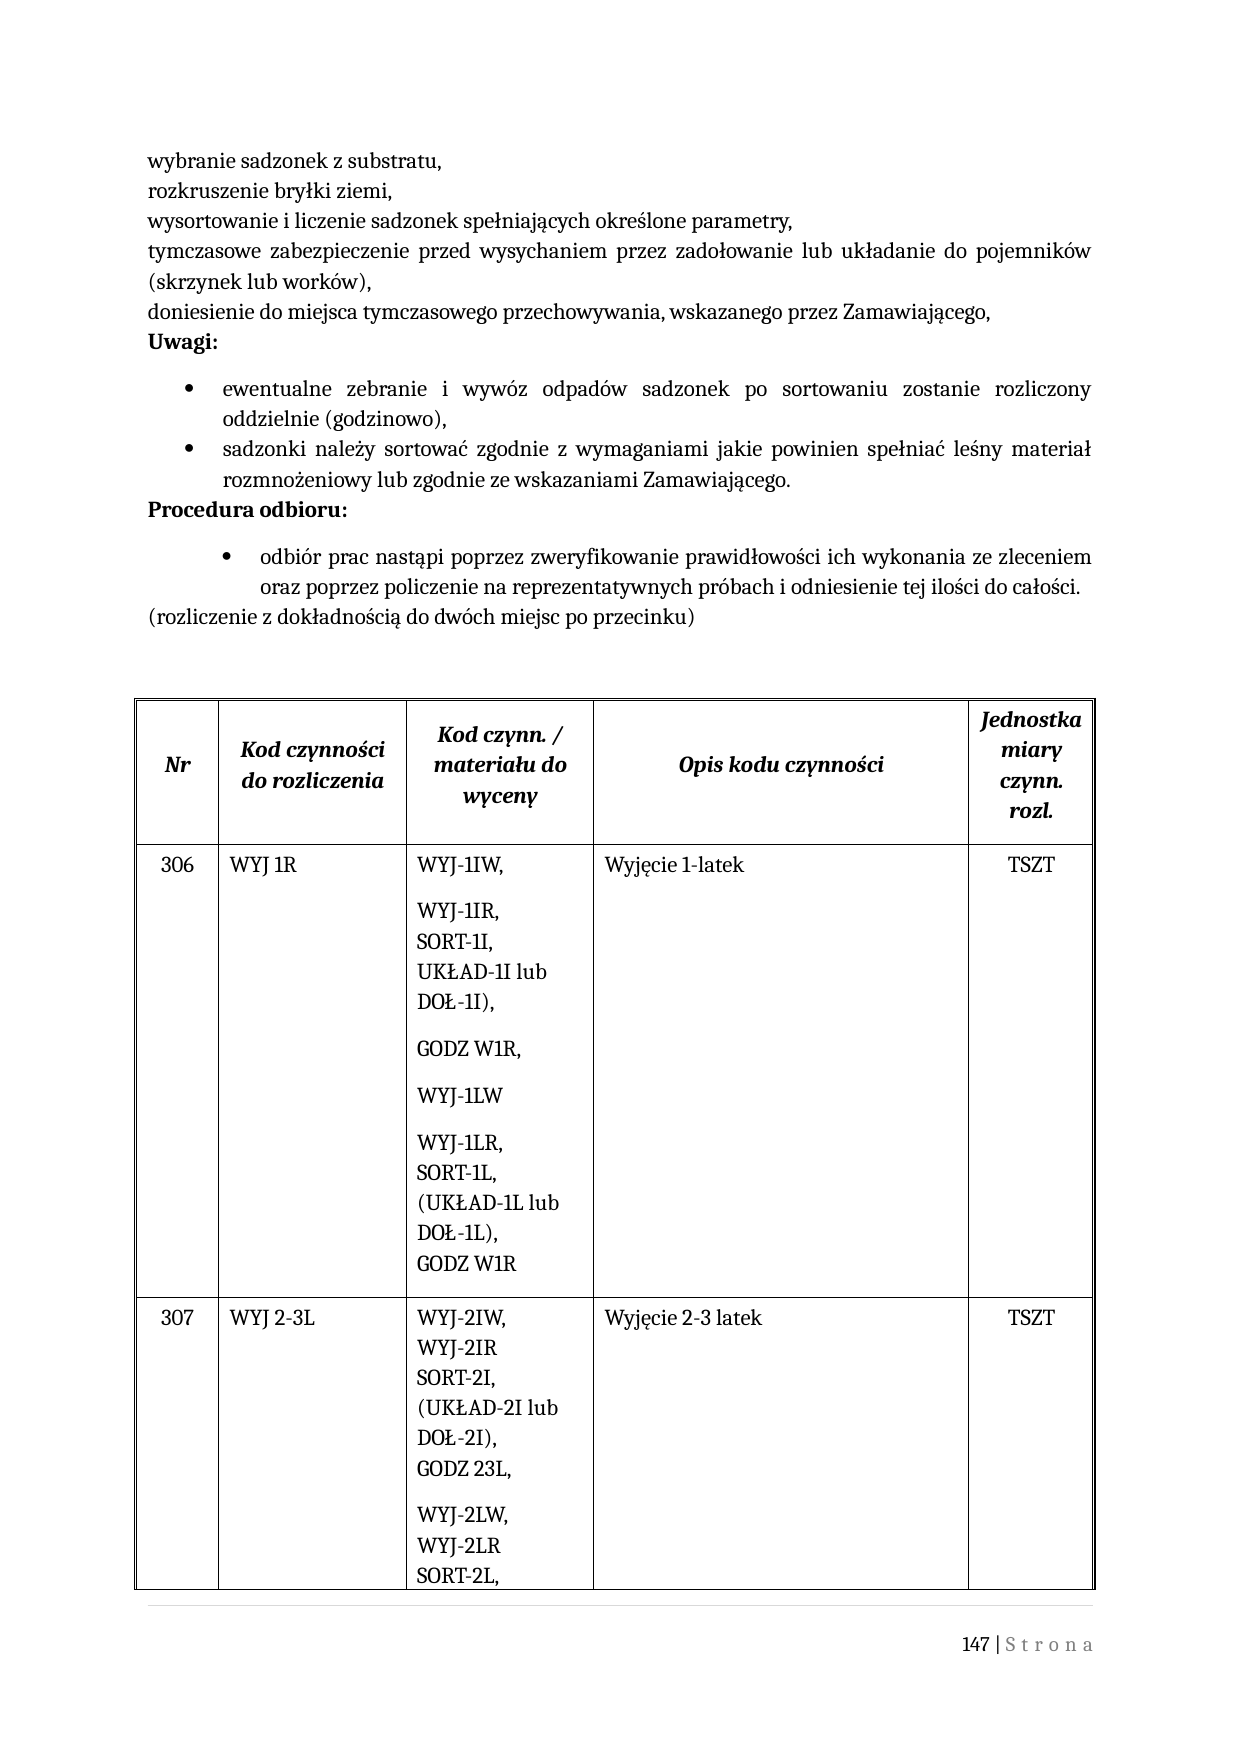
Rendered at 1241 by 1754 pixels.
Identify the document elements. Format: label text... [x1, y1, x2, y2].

list ewentualne zebranie i wywóz odpadów sadzonek po sortowaniu zostanie rozliczony oddzielnie (godzinowo), [185, 376, 1093, 432]
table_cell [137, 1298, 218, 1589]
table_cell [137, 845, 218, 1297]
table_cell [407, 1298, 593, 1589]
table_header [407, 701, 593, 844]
text rozkruszenie bryłki ziemi, [148, 178, 1093, 204]
text tymczasowe zabezpieczenie przed wysychaniem przez zadołowanie lub układanie do pojemników (skrzynek lub worków), [148, 238, 1093, 295]
text wysortowanie i liczenie sadzonek spełniających określone parametry, [148, 208, 1093, 234]
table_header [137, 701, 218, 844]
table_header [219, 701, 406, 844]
list odbiór prac nastąpi poprzez zweryfikowanie prawidłowości ich wykonania ze zleceniem oraz poprzez policzenie na reprezentatywnych próbach i odniesienie tej ilości do całości. [223, 543, 1093, 600]
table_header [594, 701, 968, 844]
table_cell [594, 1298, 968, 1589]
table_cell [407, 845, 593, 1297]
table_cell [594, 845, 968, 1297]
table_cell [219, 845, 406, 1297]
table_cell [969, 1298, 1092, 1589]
text (rozliczenie z dokładnością do dwóch miejsc po przecinku) [148, 604, 1093, 630]
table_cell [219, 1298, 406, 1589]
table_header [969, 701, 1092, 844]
text wybranie sadzonek z substratu, [148, 148, 1093, 174]
text Procedura odbioru: [148, 497, 1093, 523]
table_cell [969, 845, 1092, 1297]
text doniesienie do miejsca tymczasowego przechowywania, wskazanego przez Zamawiającego, [148, 299, 1093, 325]
text Uwagi: [148, 329, 1093, 355]
list sadzonki należy sortować zgodnie z wymaganiami jakie powinien spełniać leśny materiał rozmnożeniowy lub zgodnie ze wskazaniami Zamawiającego. [185, 436, 1093, 493]
